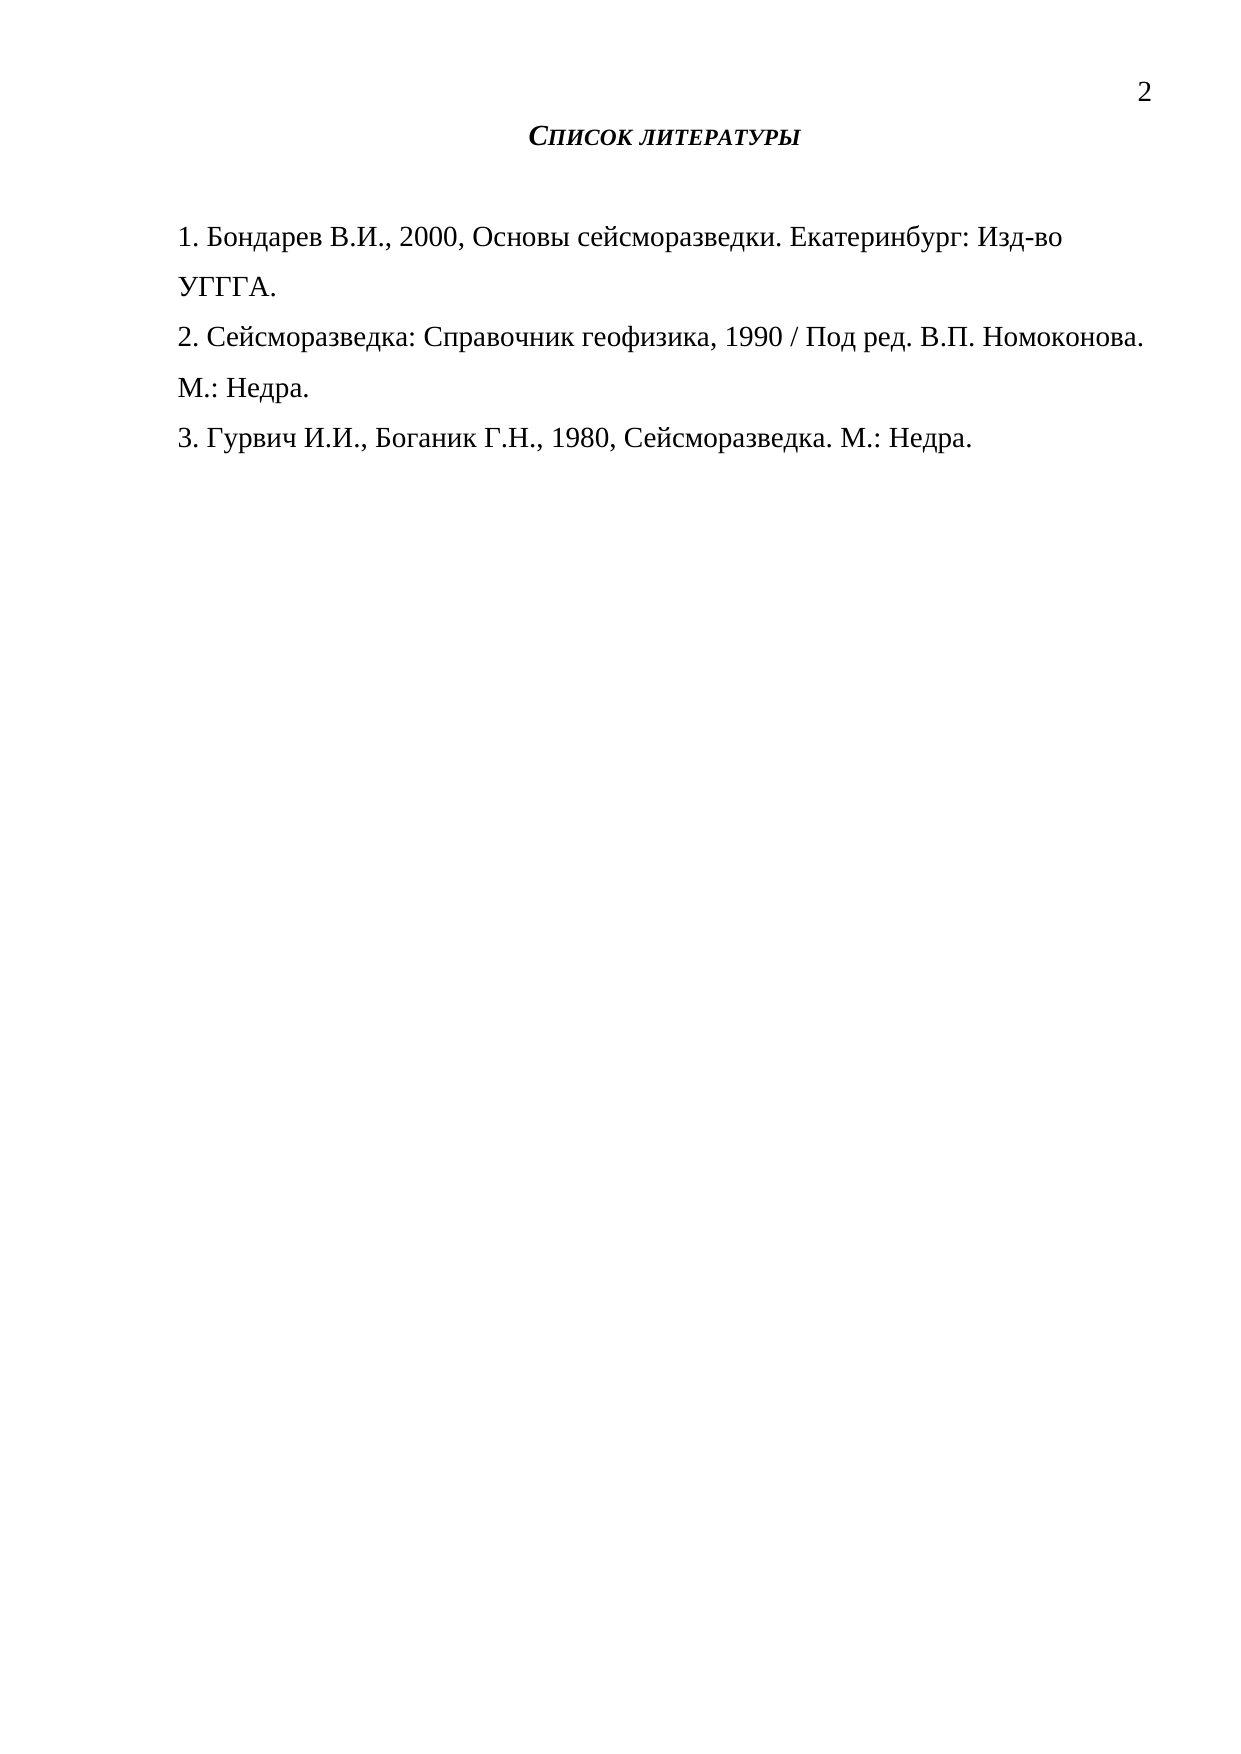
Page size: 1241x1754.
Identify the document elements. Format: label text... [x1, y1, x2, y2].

text 2. Сейсморазведка: Справочник геофизика, 1990 / Под ред. В.П. Номоконова. М.: Недра. [177, 319, 1152, 403]
subtitle Список литературы [177, 118, 1152, 152]
text 1. Бондарев В.И., 2000, Основы сейсморазведки. Екатеринбург: Изд-во УГГГА. [177, 219, 1152, 303]
text 3. Гурвич И.И., Боганик Г.Н., 1980, Сейсморазведка. М.: Недра. [177, 420, 1152, 453]
